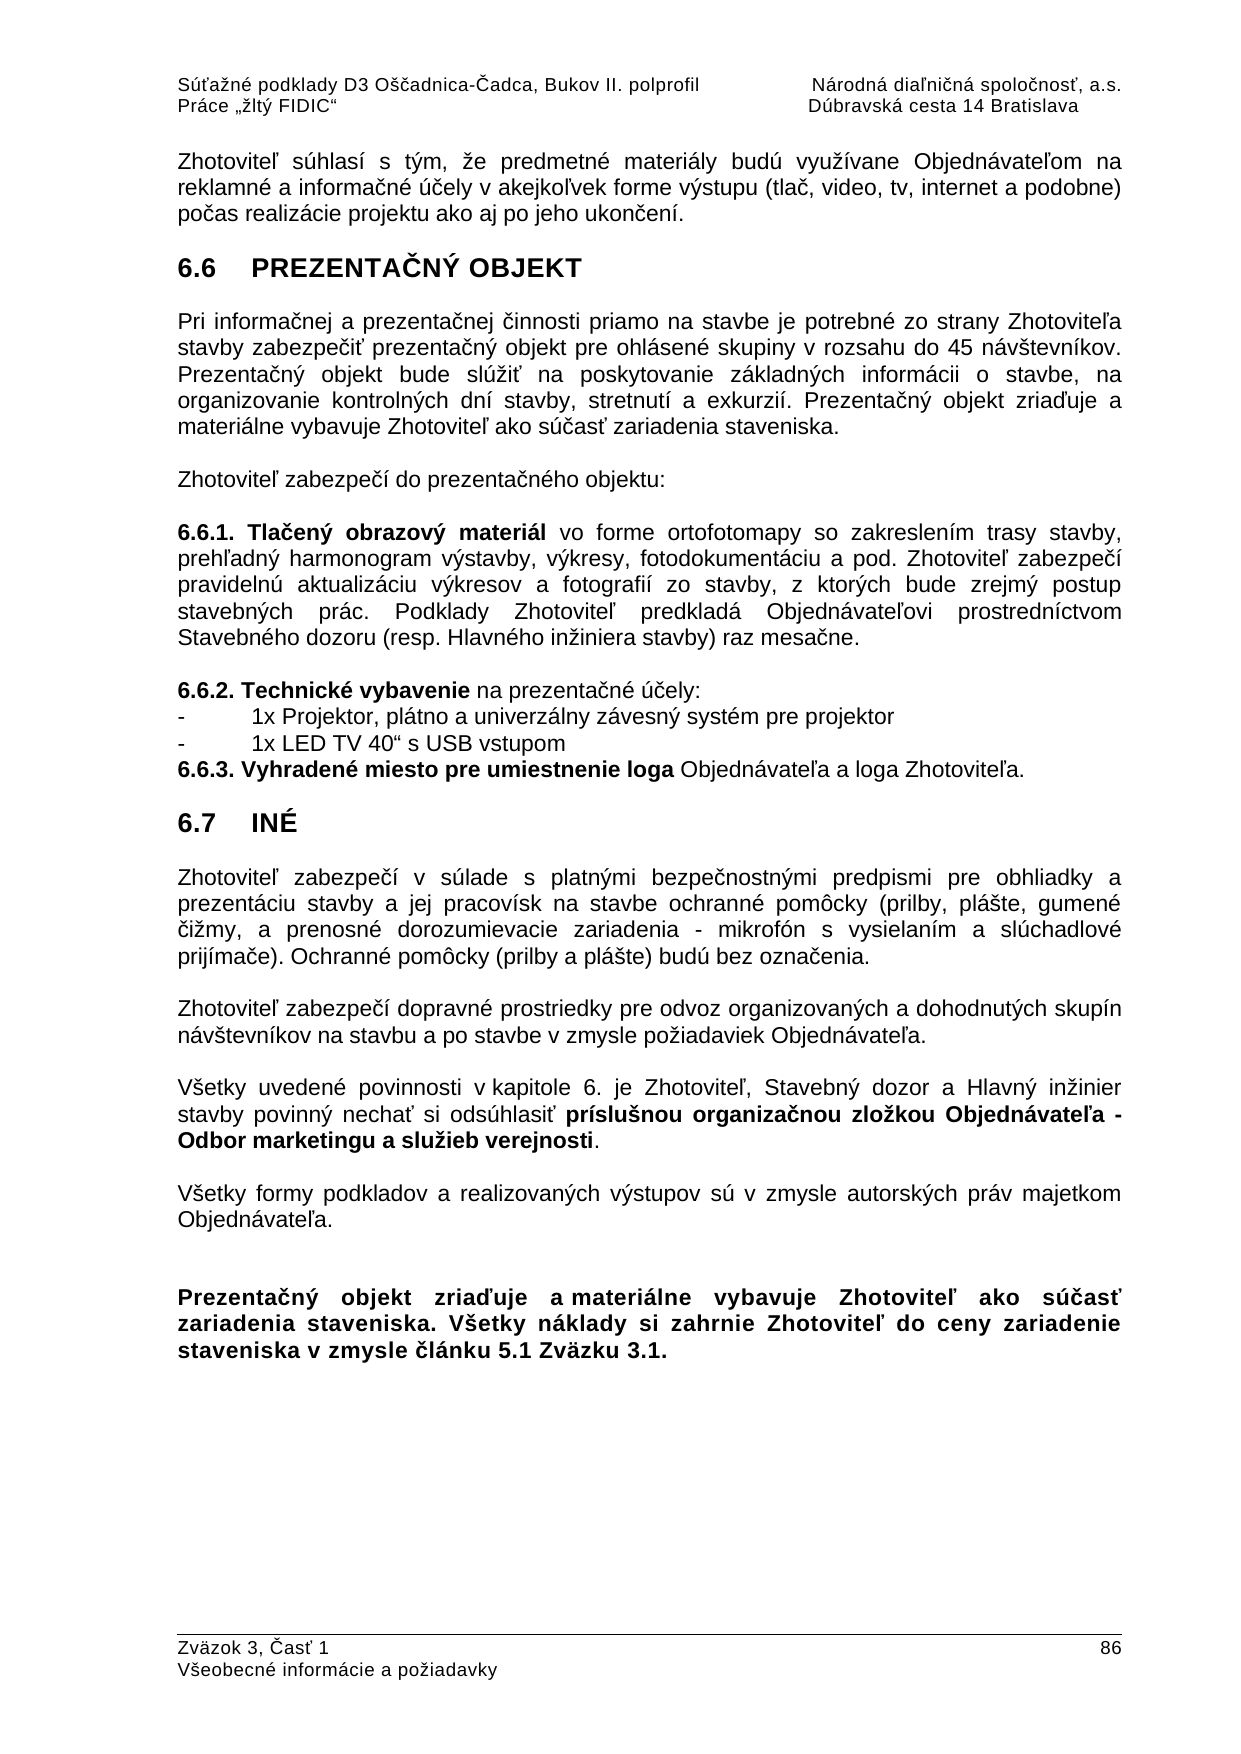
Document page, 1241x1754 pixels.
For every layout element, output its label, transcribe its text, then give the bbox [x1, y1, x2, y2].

text - 1x Projektor, plátno a univerzálny závesný systém pre projektor [177, 703, 1122, 729]
text Všetky uvedené povinnosti v kapitole 6. je Zhotoviteľ, Stavebný dozor a Hlavný inžinier stavby povinný nechať si odsúhlasiť príslušnou organizačnou zložkou Objednávateľa - Odbor marketingu a služieb verejnosti. [177, 1074, 1122, 1153]
text - 1x LED TV 40“ s USB vstupom [177, 729, 1122, 756]
text Zhotoviteľ zabezpečí do prezentačného objektu: [177, 466, 1122, 492]
text Pri informačnej a prezentačnej činnosti priamo na stavbe je potrebné zo strany Zhotoviteľa stavby zabezpečiť prezentačný objekt pre ohlásené skupiny v rozsahu do 45 návštevníkov. Prezentačný objekt bude slúžiť na poskytovanie základných informácii o stavbe, na organizovanie kontrolných dní stavby, stretnutí a exkurzií. Prezentačný objekt zriaďuje a materiálne vybavuje Zhotoviteľ ako súčasť zariadenia staveniska. [177, 308, 1122, 440]
text 6.6.1. Tlačený obrazový materiál vo forme ortofotomapy so zakreslením trasy stavby, prehľadný harmonogram výstavby, výkresy, fotodokumentáciu a pod. Zhotoviteľ zabezpečí pravidelnú aktualizáciu výkresov a fotografií zo stavby, z ktorých bude zrejmý postup stavebných prác. Podklady Zhotoviteľ predkladá Objednávateľovi prostredníctvom Stavebného dozoru (resp. Hlavného inžiniera stavby) raz mesačne. [177, 519, 1122, 651]
text Zhotoviteľ súhlasí s tým, že predmetné materiály budú využívane Objednávateľom na reklamné a informačné účely v akejkoľvek forme výstupu (tlač, video, tv, internet a podobne) počas realizácie projektu ako aj po jeho ukončení. [177, 148, 1122, 227]
text Zhotoviteľ zabezpečí dopravné prostriedky pre odvoz organizovaných a dohodnutých skupín návštevníkov na stavbu a po stavbe v zmysle požiadaviek Objednávateľa. [177, 995, 1122, 1048]
text Všetky formy podkladov a realizovaných výstupov sú v zmysle autorských práv majetkom Objednávateľa. [177, 1180, 1122, 1232]
subtitle 6.7 INÉ [177, 807, 1122, 838]
text Zhotoviteľ zabezpečí v súlade s platnými bezpečnostnými predpismi pre obhliadky a prezentáciu stavby a jej pracovísk na stavbe ochranné pomôcky (prilby, plášte, gumené čižmy, a prenosné dorozumievacie zariadenia - mikrofón s vysielaním a slúchadlové prijímače). Ochranné pomôcky (prilby a plášte) budú bez označenia. [177, 863, 1122, 969]
subtitle 6.6 Prezentačný objekt [177, 252, 1122, 283]
text 6.6.3. Vyhradené miesto pre umiestnenie loga Objednávateľa a loga Zhotoviteľa. [177, 756, 1122, 782]
text Prezentačný objekt zriaďuje a materiálne vybavuje Zhotoviteľ ako súčasť zariadenia staveniska. Všetky náklady si zahrnie Zhotoviteľ do ceny zariadenie staveniska v zmysle článku 5.1 Zväzku 3.1. [177, 1284, 1122, 1363]
text 6.6.2. Technické vybavenie na prezentačné účely: [177, 677, 1122, 703]
